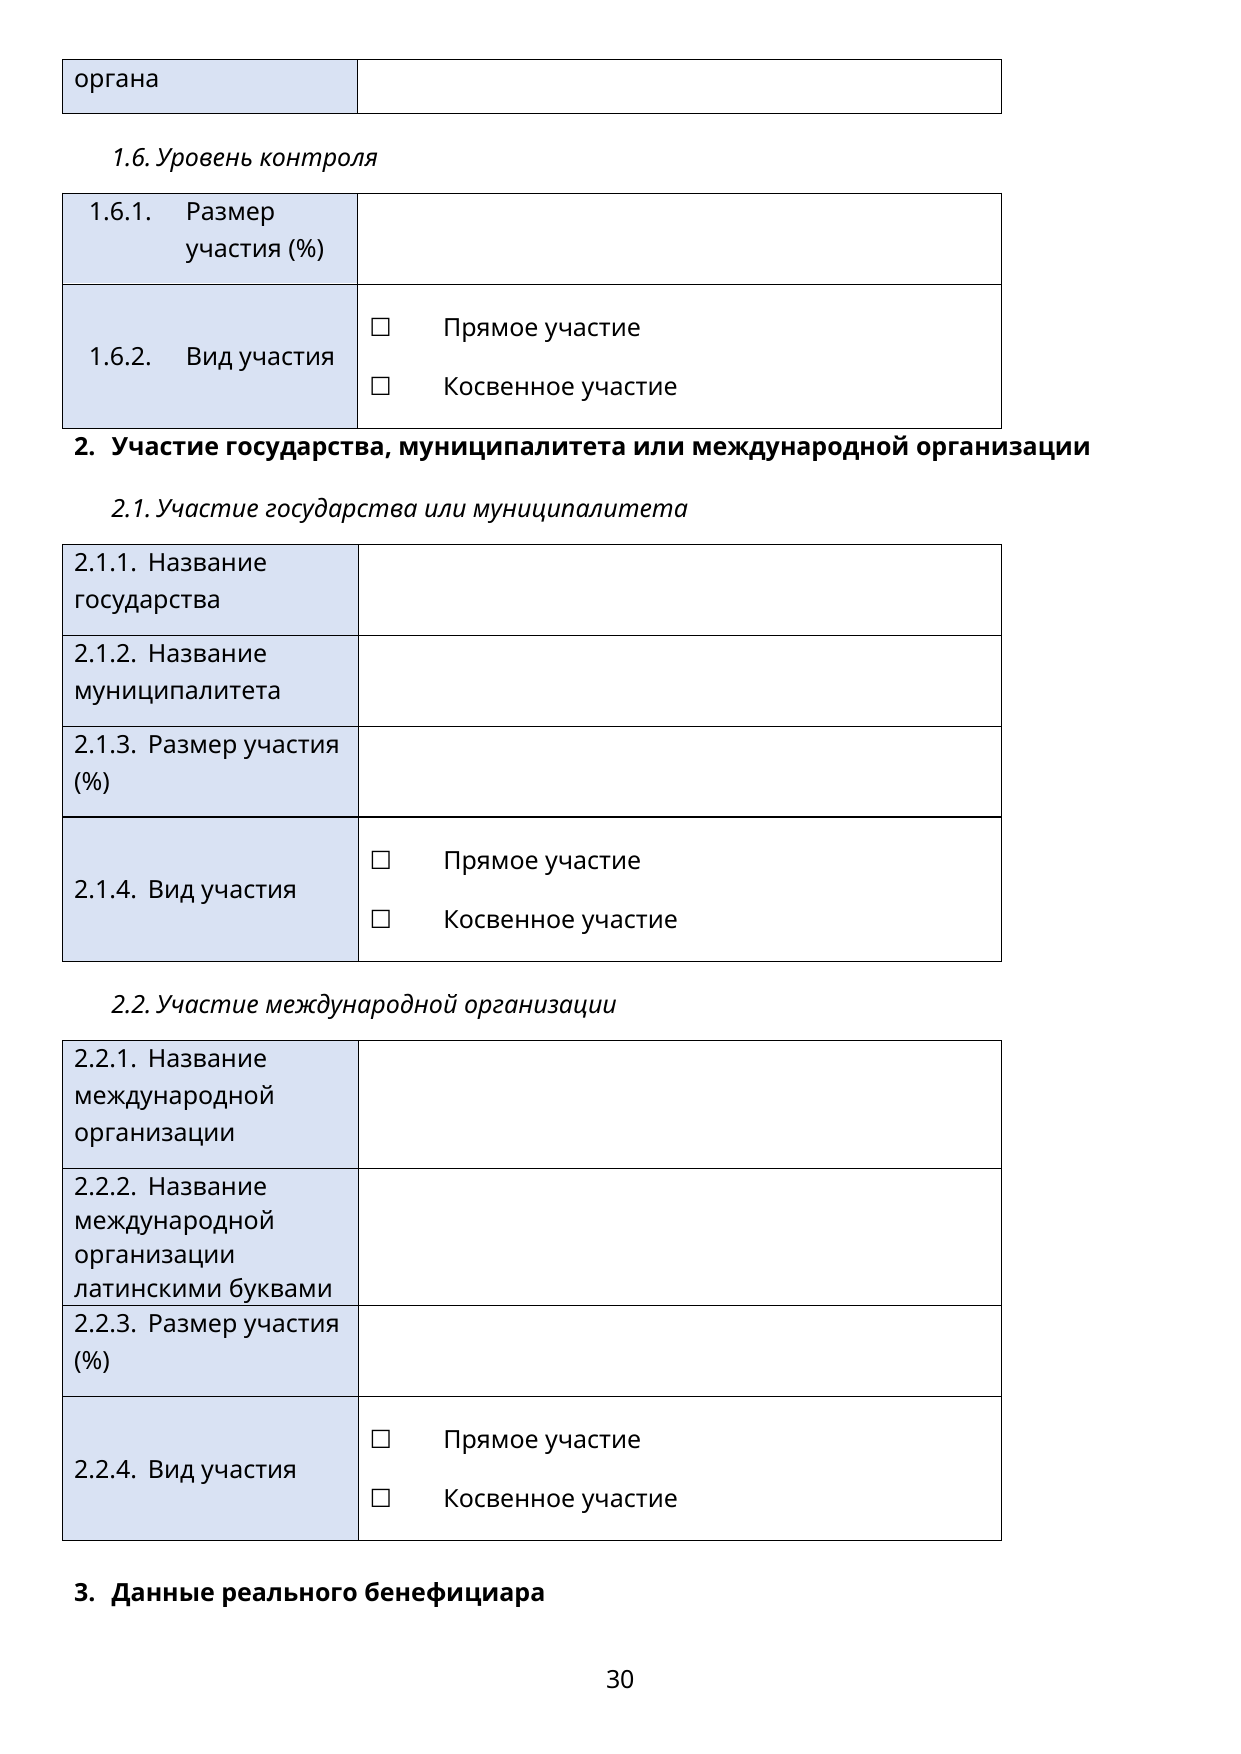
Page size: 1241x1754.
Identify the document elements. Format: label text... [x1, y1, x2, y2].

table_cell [63, 60, 357, 113]
table_cell Вид участия [63, 818, 358, 961]
list Участие государства, муниципалитета или международной организации [74, 429, 1166, 463]
table_cell Прямое участие Косвенное участие [359, 818, 1001, 961]
table_cell Размер участия (%) [63, 727, 358, 816]
list Участие государства или муниципалитета [111, 491, 1166, 524]
table_cell [359, 1306, 1001, 1396]
table_cell Вид участия [63, 1397, 358, 1540]
table_header [359, 545, 1001, 635]
table_cell Прямое участие Косвенное участие [359, 1397, 1001, 1540]
table_cell [359, 727, 1001, 816]
table_header Название международной организации [63, 1041, 358, 1168]
table_cell Название международной организации латинскими буквами [63, 1169, 358, 1305]
table_header [359, 1041, 1001, 1168]
table_cell [358, 60, 1001, 113]
table_cell Название муниципалитета [63, 636, 358, 726]
table_header Размер участия (%) [63, 194, 357, 283]
table_cell [359, 636, 1001, 726]
table_cell Размер участия (%) [63, 1306, 358, 1396]
table_cell [359, 1169, 1001, 1305]
table_header [358, 194, 1001, 283]
list Участие международной организации [111, 987, 1166, 1021]
table_header Название государства [63, 545, 358, 635]
table_cell Вид участия [63, 285, 357, 428]
table_cell Прямое участие Косвенное участие [358, 285, 1001, 428]
list Данные реального бенефициара [74, 1575, 1166, 1609]
list Уровень контроля [111, 139, 1166, 173]
